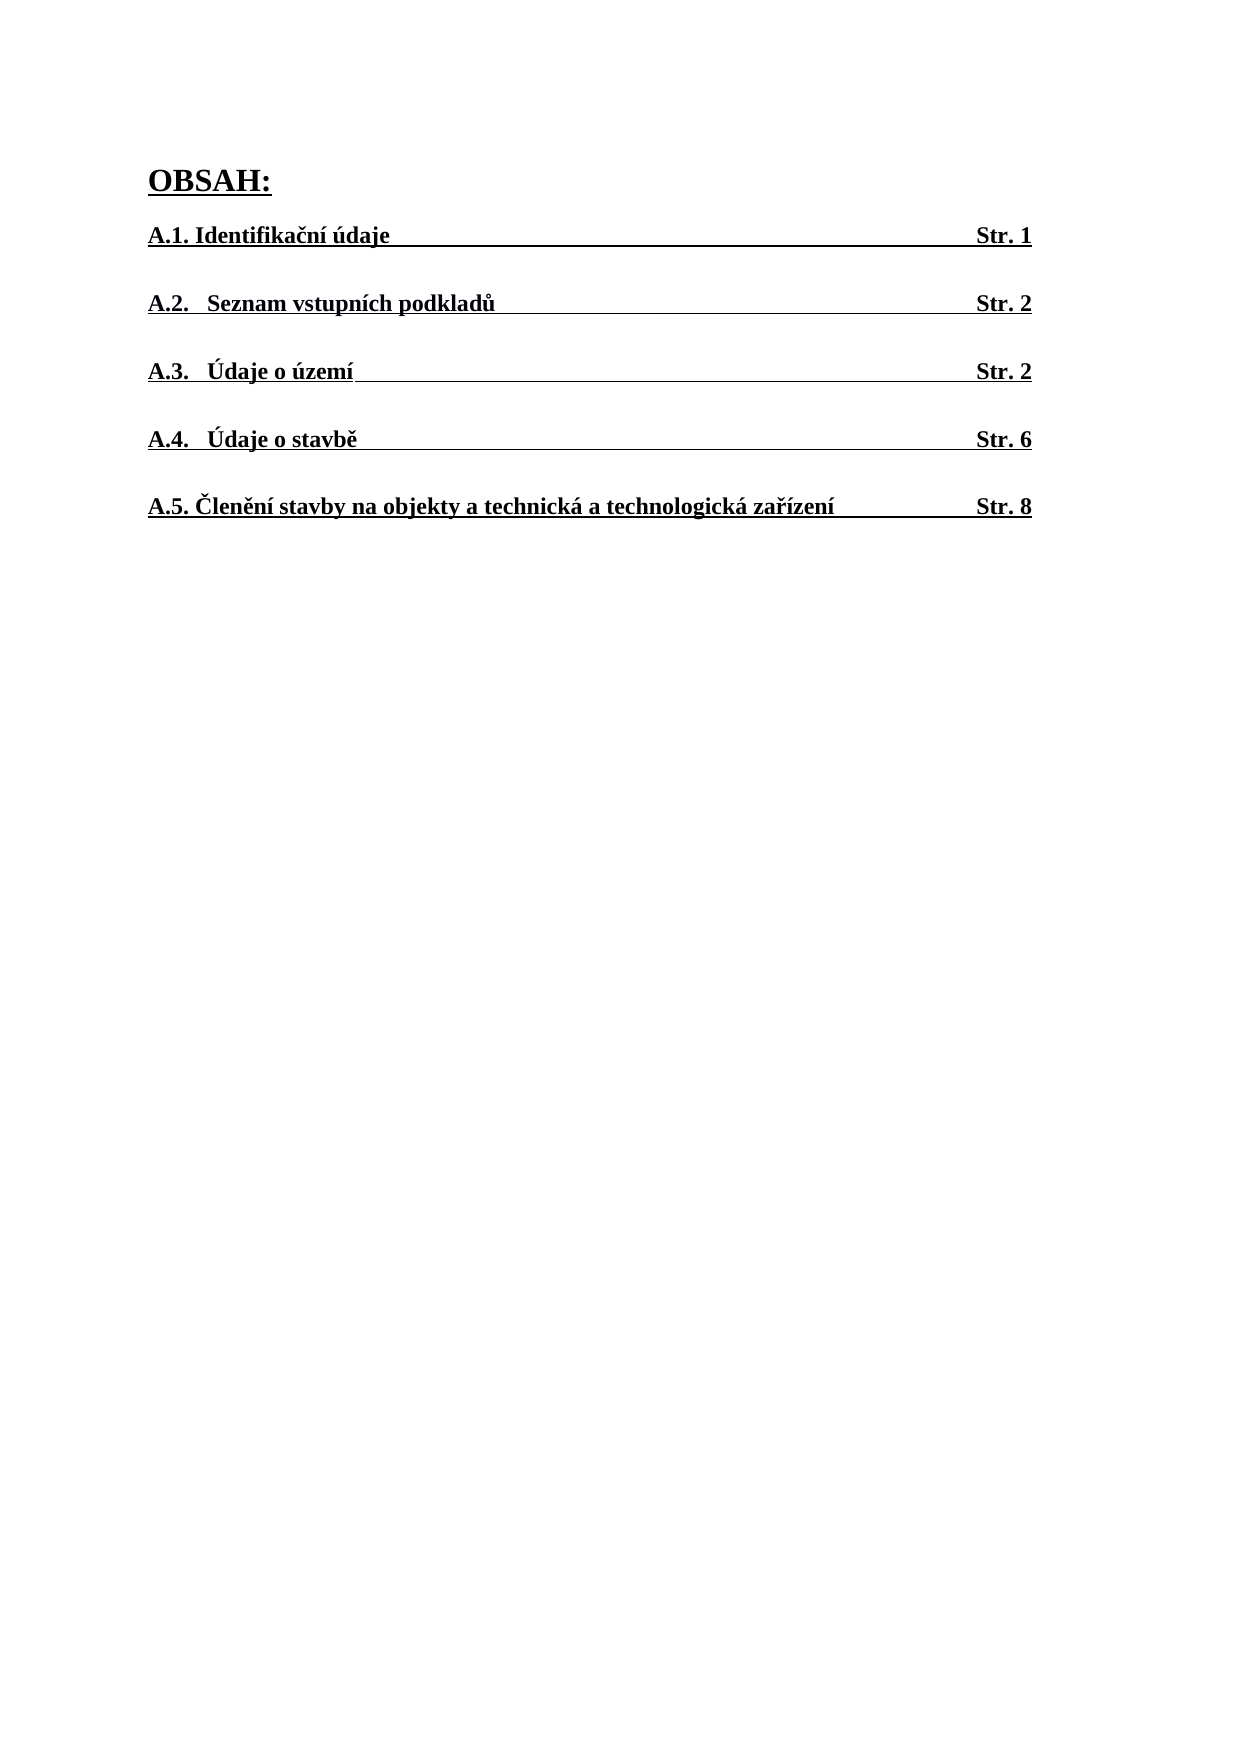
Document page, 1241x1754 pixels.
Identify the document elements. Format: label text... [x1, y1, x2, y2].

text A.1. Identifikační údaje Str. 1 [148, 222, 1092, 249]
text OBSAH: [148, 162, 1092, 199]
text A.2. Seznam vstupních podkladů Str. 2 [148, 289, 1092, 317]
text A.3. Údaje o území Str. 2 [148, 357, 1092, 384]
text A.5. Členění stavby na objekty a technická a technologická zařízení Str. 8 [148, 492, 1092, 520]
text A.4. Údaje o stavbě Str. 6 [148, 425, 1092, 452]
